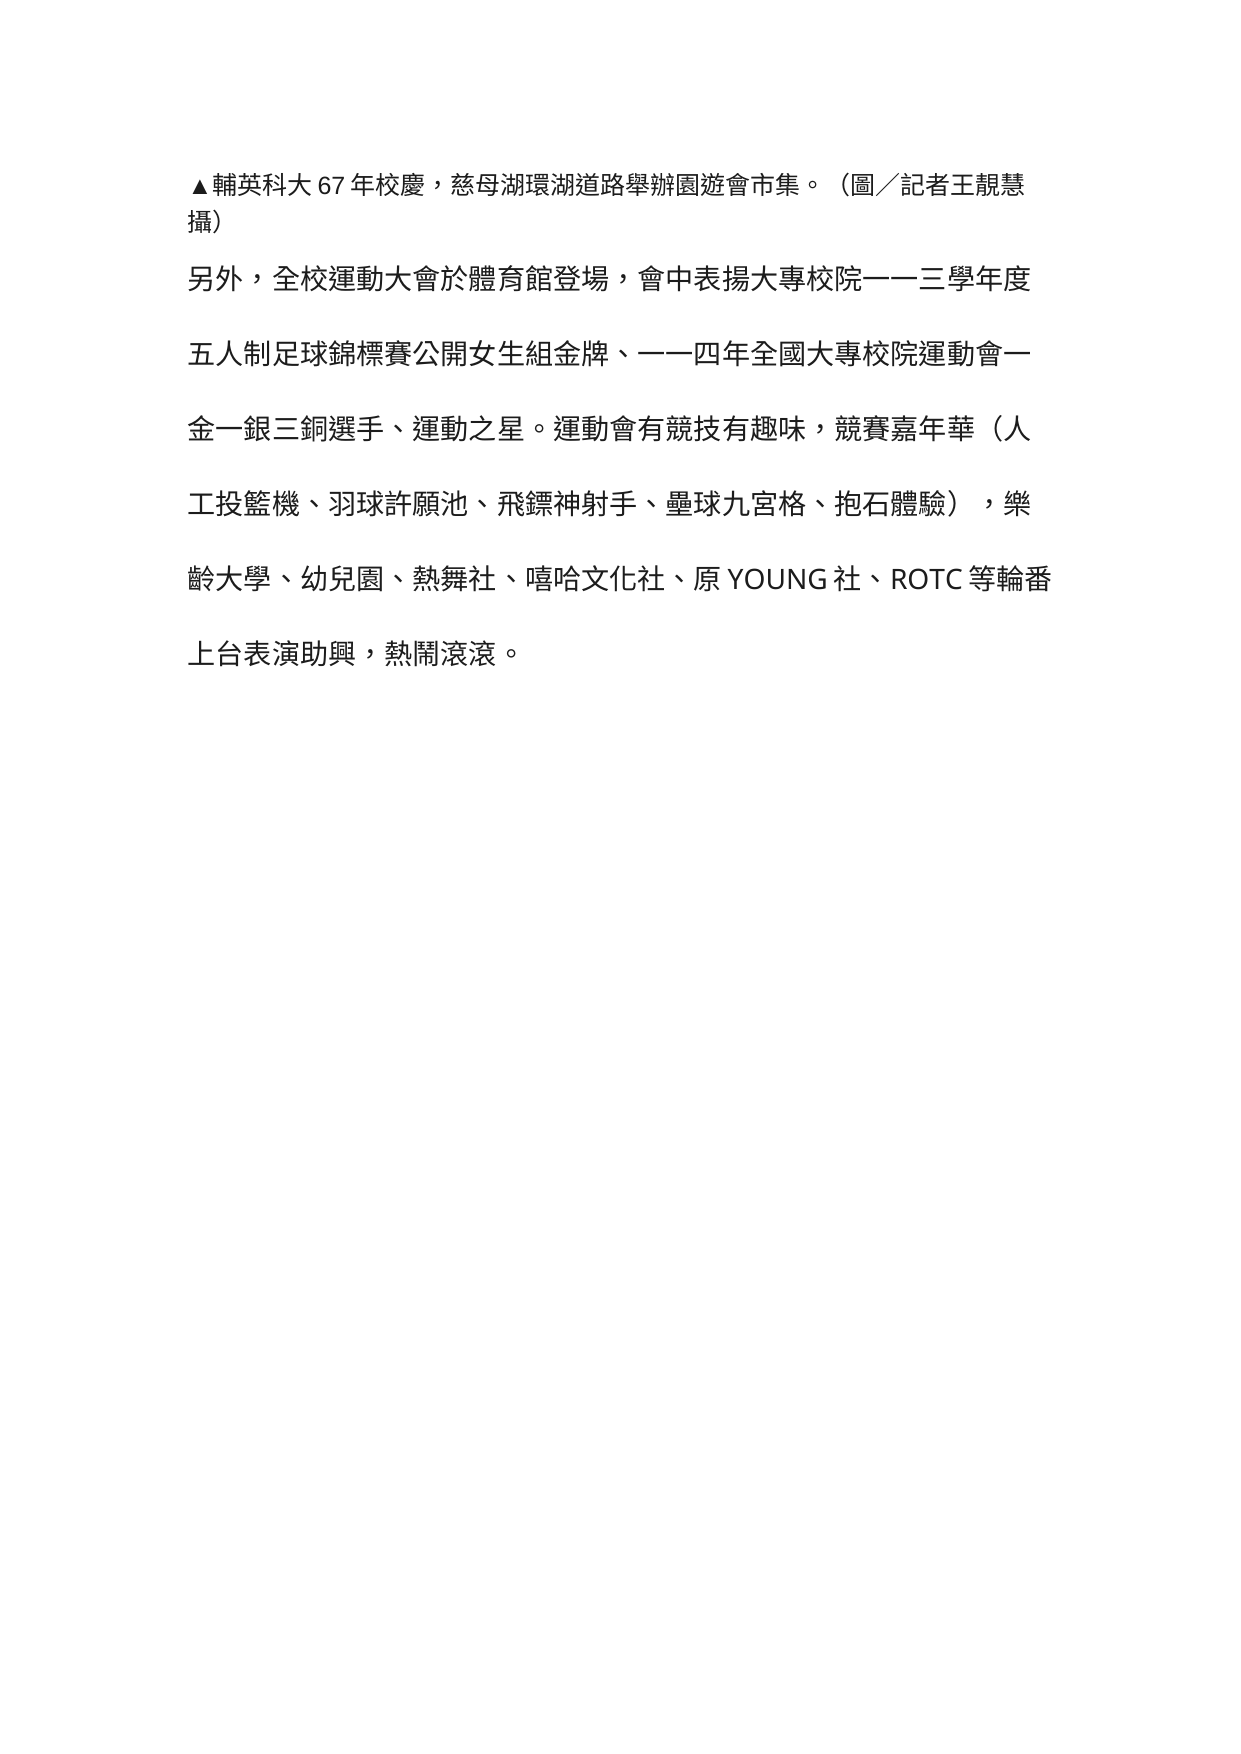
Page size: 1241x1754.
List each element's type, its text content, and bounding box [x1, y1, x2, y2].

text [187, 164, 1053, 239]
text 另外，全校運動大會於體育館登場，會中表揚大專校院一一三學年度五人制足球錦標賽公開女生組金牌、一一四年全國大專校院運動會一金一銀三銅選手、運動之星。運動會有競技有趣味，競賽嘉年華（人工投籃機、羽球許願池、飛鏢神射手、壘球九宮格、抱石體驗），樂齡大學、幼兒園、熱舞社、嘻哈文化社、原YOUNG社、ROTC等輪番上台表演助興，熱鬧滾滾。 [187, 239, 1053, 689]
